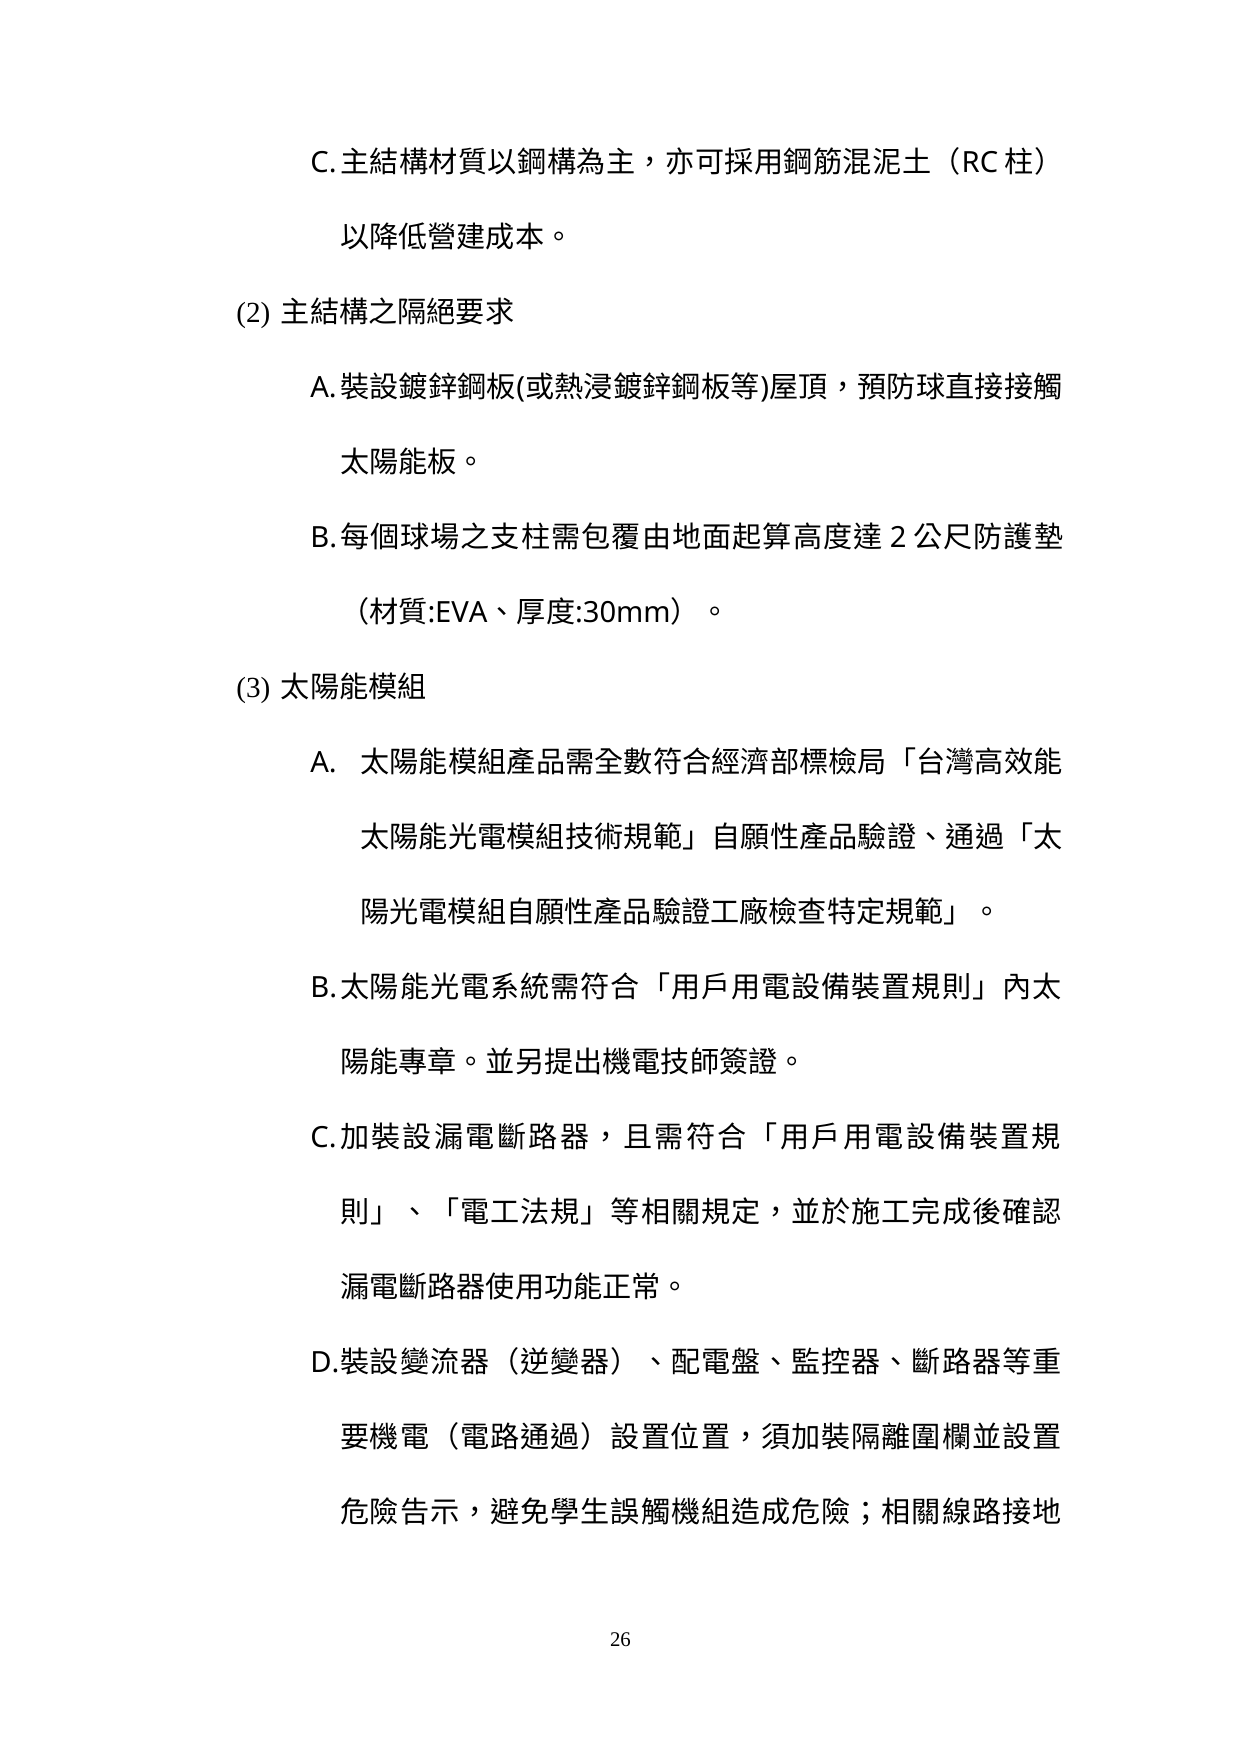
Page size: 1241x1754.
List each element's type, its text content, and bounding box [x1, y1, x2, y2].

list 主結構材質以鋼構為主，亦可採用鋼筋混泥土（RC柱）以降低營建成本。 [310, 122, 1063, 272]
list 裝設鍍鋅鋼板(或熱浸鍍鋅鋼板等)屋頂，預防球直接接觸太陽能板。 [310, 347, 1063, 497]
list 每個球場之支柱需包覆由地面起算高度達2公尺防護墊（材質:EVA、厚度:30mm）。 [310, 497, 1063, 647]
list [310, 1322, 1063, 1547]
list 太陽能光電系統需符合「用戶用電設備裝置規則」內太陽能專章。並另提出機電技師簽證。 [310, 947, 1063, 1097]
list 加裝設漏電斷路器，且需符合「用戶用電設備裝置規則」、「電工法規」等相關規定，並於施工完成後確認漏電斷路器使用功能正常。 [310, 1097, 1063, 1322]
list 主結構之隔絕要求 [236, 272, 1063, 347]
list 太陽能模組產品需全數符合經濟部標檢局「台灣高效能太陽能光電模組技術規範」自願性產品驗證、通過「太陽光電模組自願性產品驗證工廠檢查特定規範」。 [310, 722, 1063, 947]
list 太陽能模組 [236, 647, 1063, 722]
